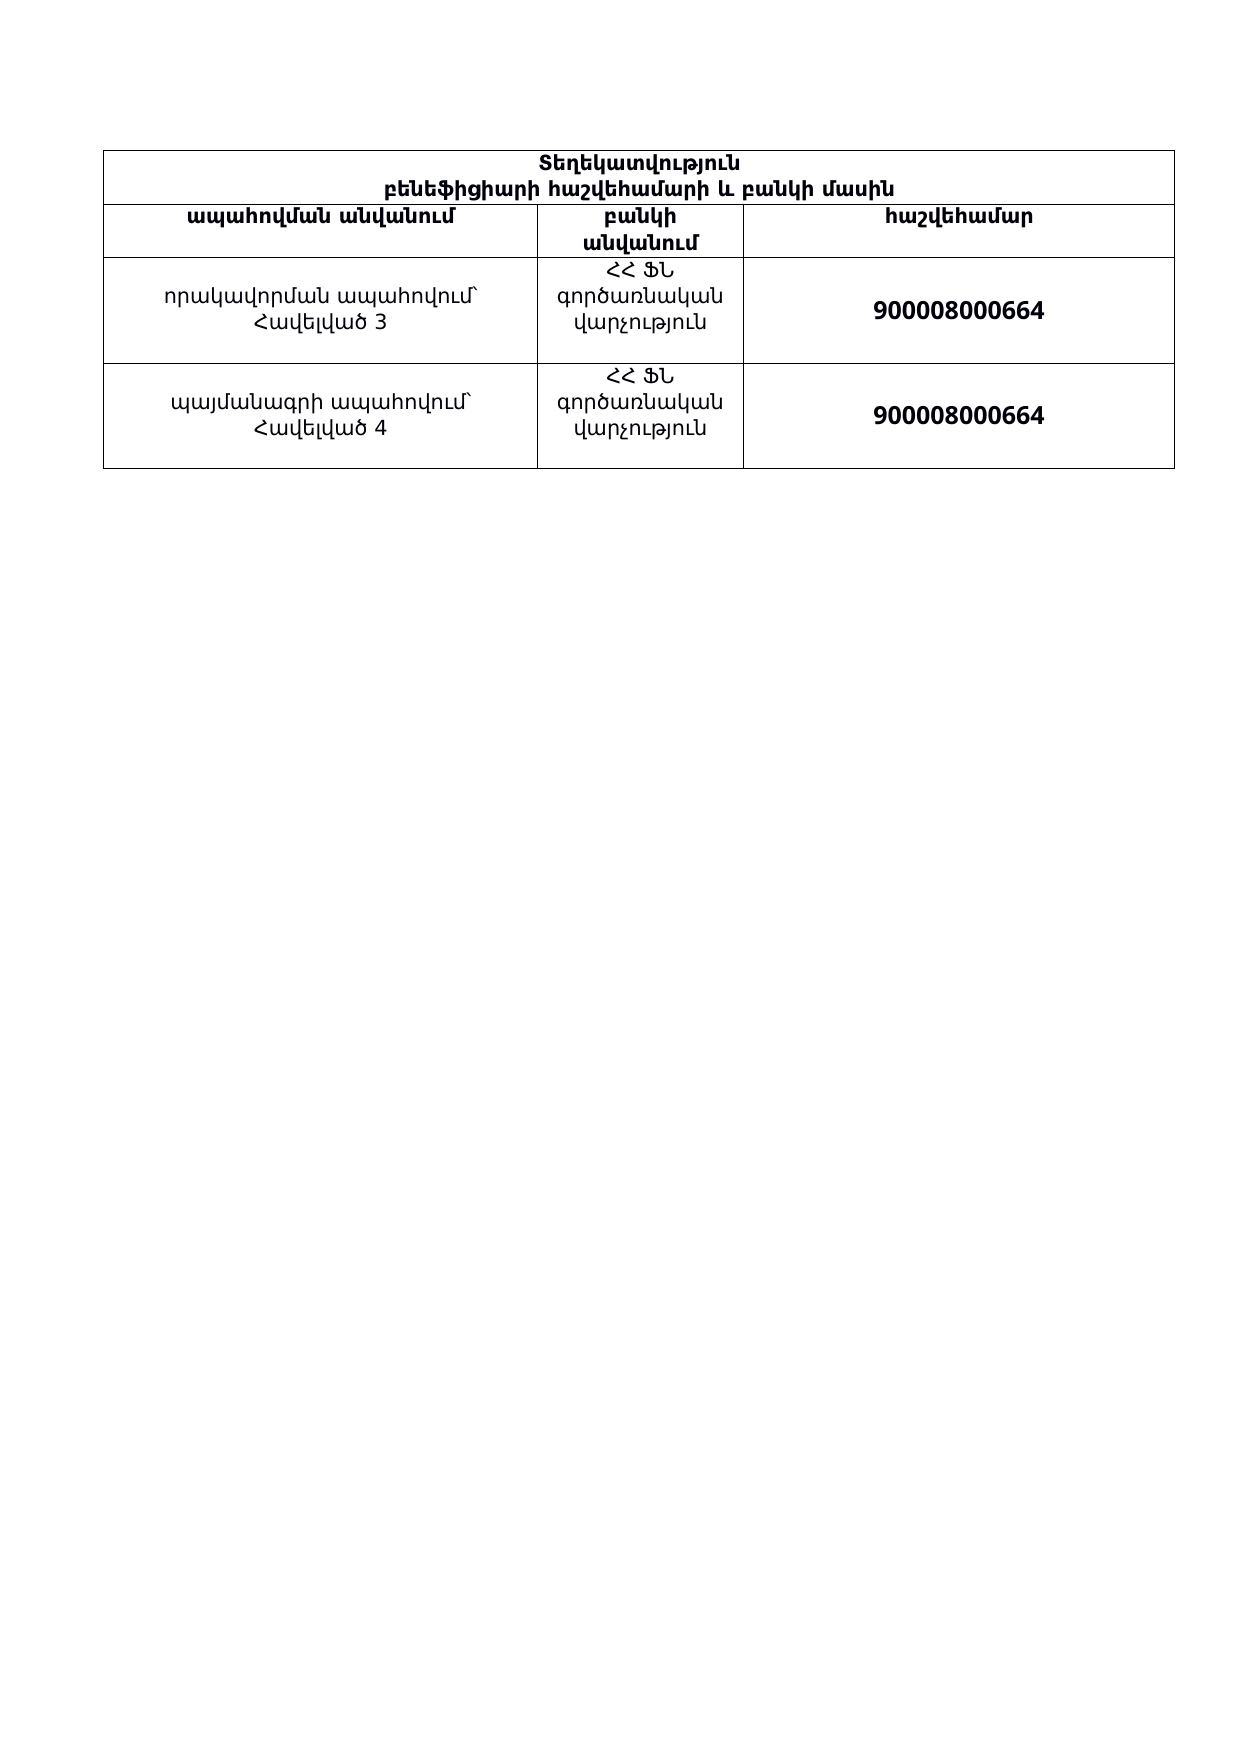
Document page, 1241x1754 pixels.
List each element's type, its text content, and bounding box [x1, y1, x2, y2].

table_cell 900008000664 [744, 364, 1174, 468]
table_cell ապահովման անվանում [104, 205, 537, 257]
table_header Տեղեկատվություն բենեֆիցիարի հաշվեհամարի և բանկի մասին [104, 151, 1174, 203]
table_cell հաշվեհամար [744, 205, 1174, 257]
table_cell ՀՀ ՖՆ գործառնական վարչություն [538, 364, 743, 468]
table_cell 900008000664 [744, 258, 1174, 363]
table_cell բանկի անվանում [538, 205, 743, 257]
table_cell որակավորման ապահովում՝ Հավելված 3 [104, 258, 537, 363]
table_cell պայմանագրի ապահովում՝ Հավելված 4 [104, 364, 537, 468]
table_cell ՀՀ ՖՆ գործառնական վարչություն [538, 258, 743, 363]
